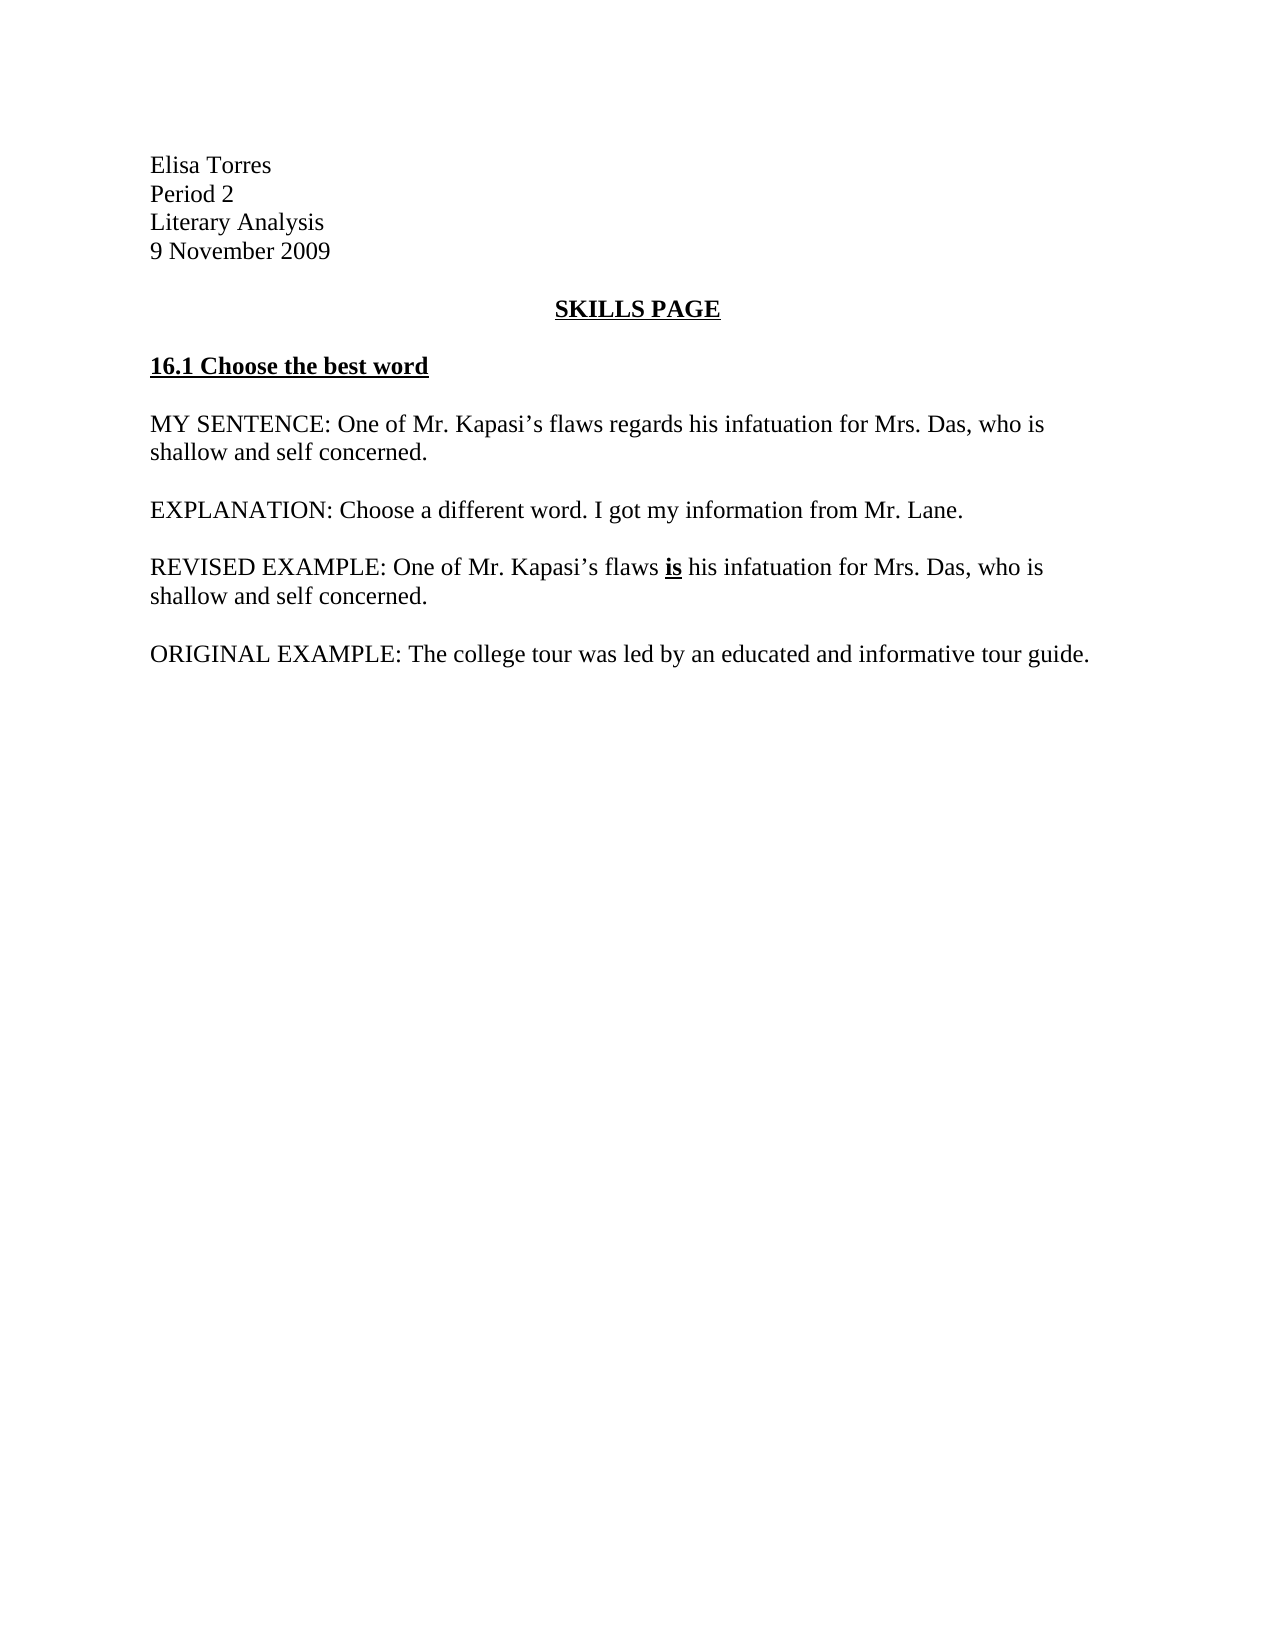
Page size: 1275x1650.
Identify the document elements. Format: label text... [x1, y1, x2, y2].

text 16.1 Choose the best word [150, 351, 1125, 380]
text Elisa Torres [150, 150, 1125, 179]
text Literary Analysis [150, 207, 1125, 236]
text 9 November 2009 [150, 236, 1125, 265]
text SKILLS PAGE [150, 294, 1125, 322]
text MY SENTENCE: One of Mr. Kapasi’s flaws regards his infatuation for Mrs. Das, who is shallow and self concerned. [150, 409, 1125, 466]
text ORIGINAL EXAMPLE: The college tour was led by an educated and informative tour guide. [150, 639, 1125, 667]
text Period 2 [150, 179, 1125, 207]
text REVISED EXAMPLE: One of Mr. Kapasi’s flaws is his infatuation for Mrs. Das, who is shallow and self concerned. [150, 552, 1125, 610]
text EXPLANATION: Choose a different word. I got my information from Mr. Lane. [150, 495, 1125, 524]
